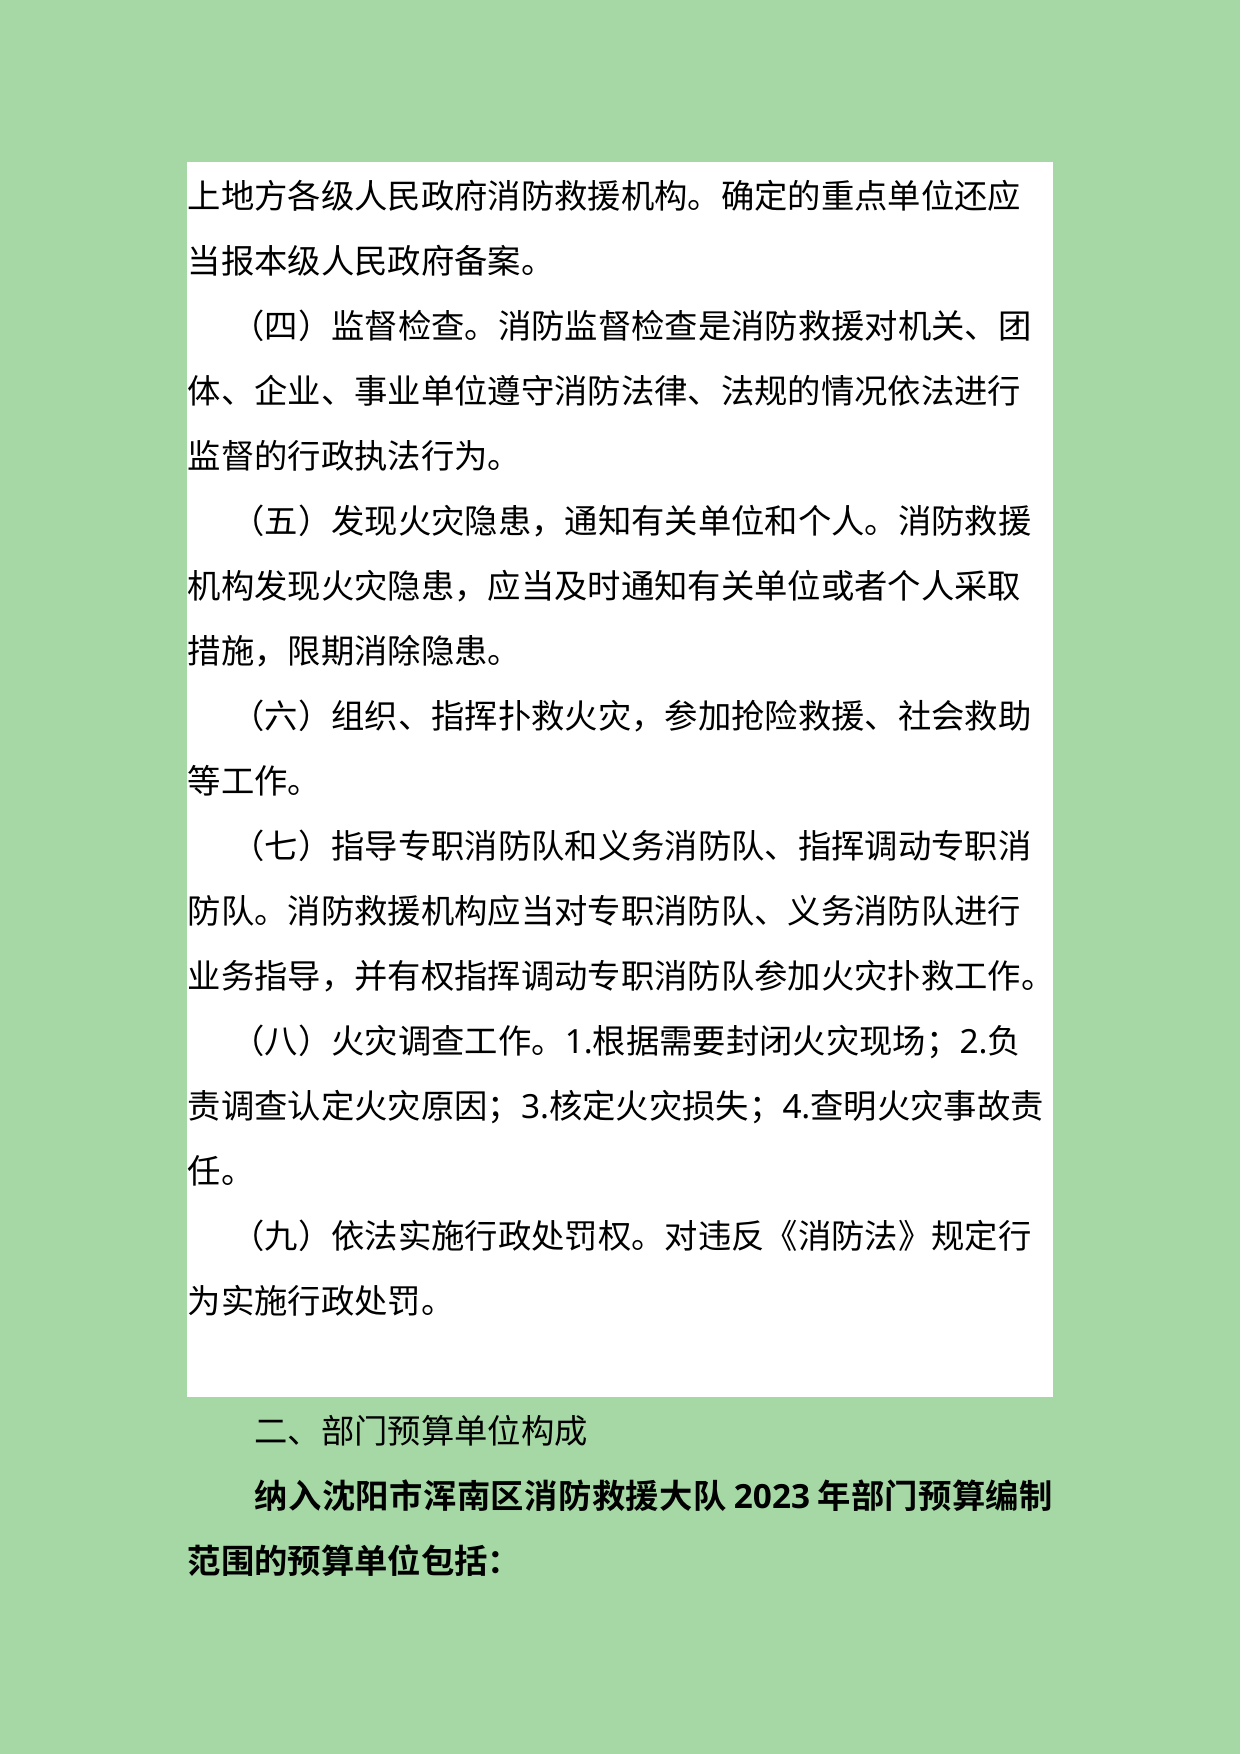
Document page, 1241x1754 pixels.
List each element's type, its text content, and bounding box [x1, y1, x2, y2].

text 纳入沈阳市浑南区消防救援大队2023年部门预算编制范围的预算单位包括： [187, 1462, 1053, 1592]
text （八）火灾调查工作。1.根据需要封闭火灾现场；2.负责调查认定火灾原因；3.核定火灾损失；4.查明火灾事故责任。 [187, 1007, 1053, 1202]
text （六）组织、指挥扑救火灾，参加抢险救援、社会救助等工作。 [187, 682, 1053, 812]
text （四）监督检查。消防监督检查是消防救援对机关、团体、企业、事业单位遵守消防法律、法规的情况依法进行监督的行政执法行为。 [187, 292, 1053, 487]
text 二、部门预算单位构成 [187, 1397, 1053, 1462]
text （五）发现火灾隐患，通知有关单位和个人。消防救援机构发现火灾隐患，应当及时通知有关单位或者个人采取措施，限期消除隐患。 [187, 487, 1053, 682]
text （九）依法实施行政处罚权。对违反《消防法》规定行为实施行政处罚。 [187, 1202, 1053, 1332]
text （七）指导专职消防队和义务消防队、指挥调动专职消防队。消防救援机构应当对专职消防队、义务消防队进行业务指导，并有权指挥调动专职消防队参加火灾扑救工作。 [187, 812, 1053, 1007]
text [187, 162, 1053, 292]
